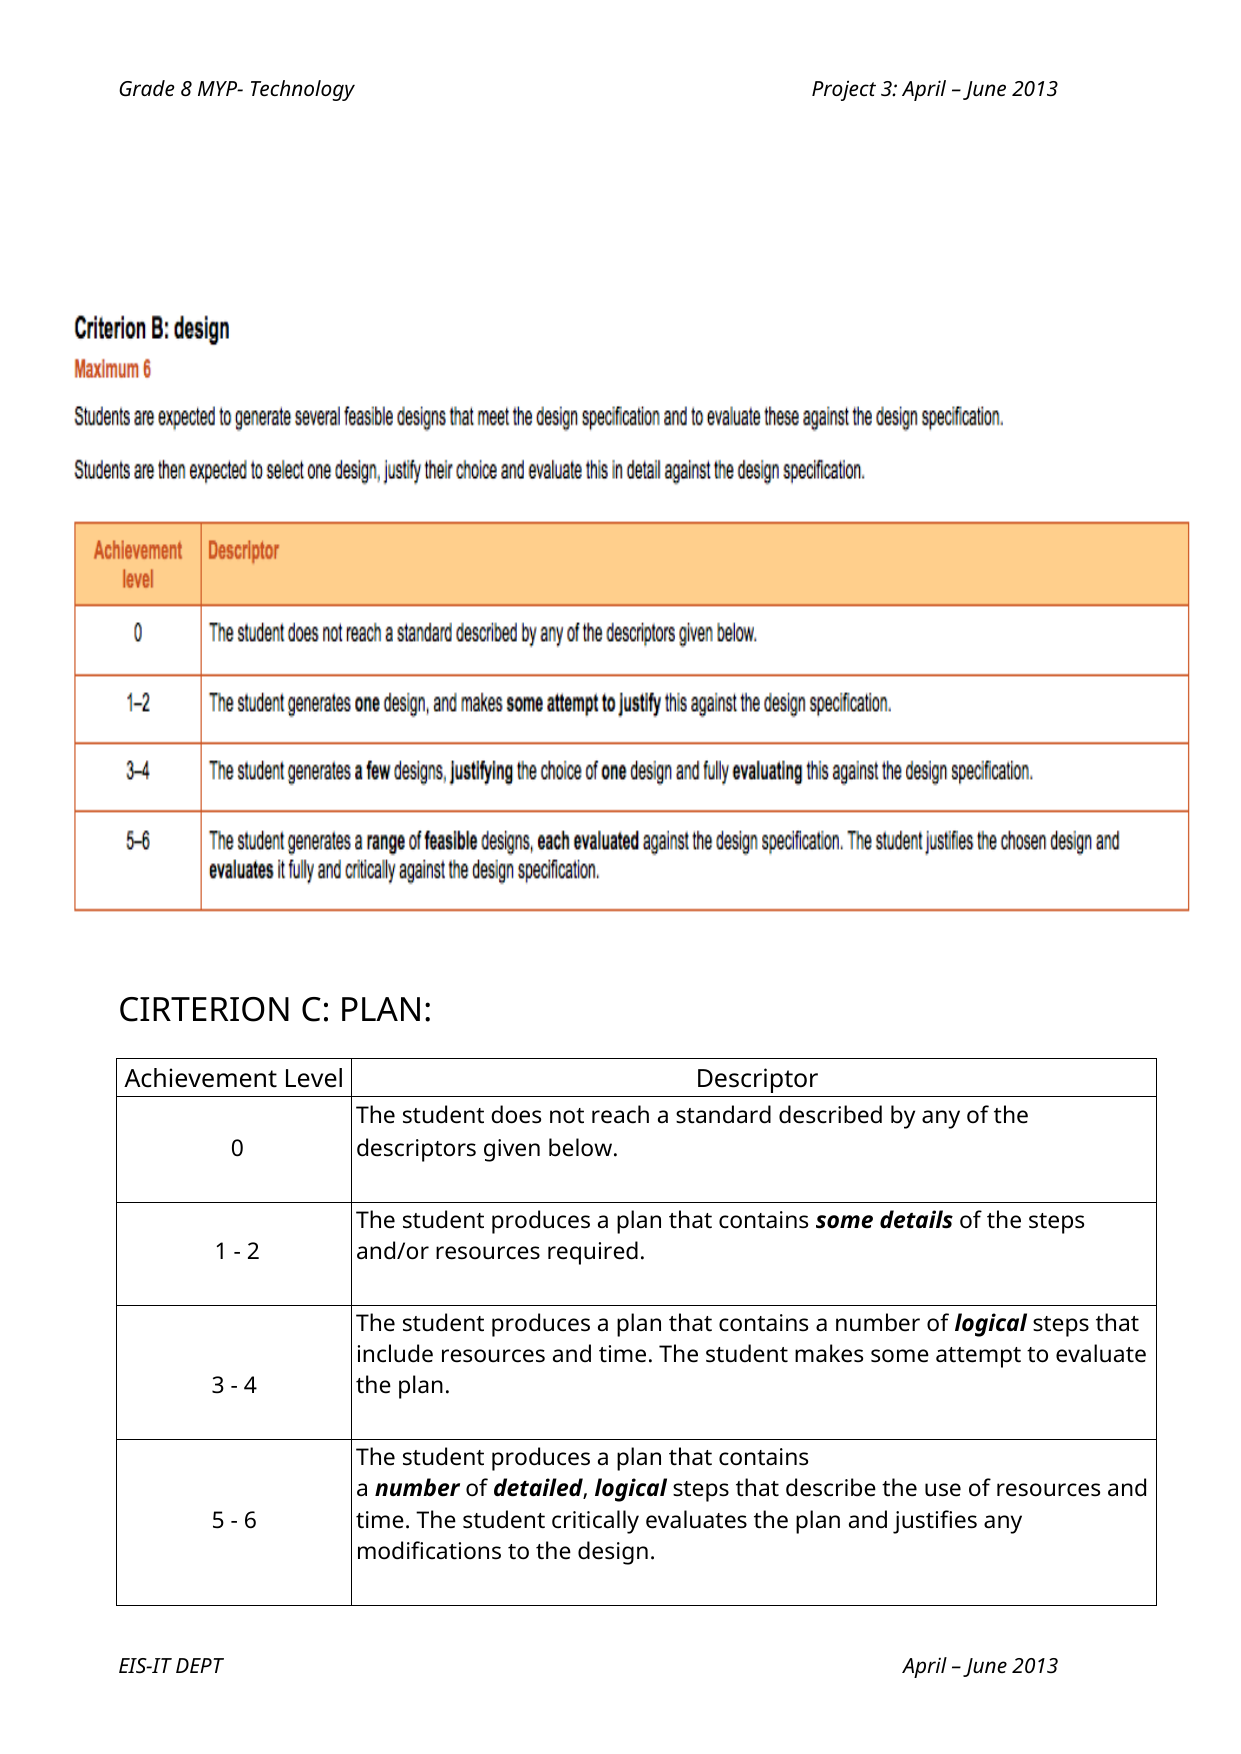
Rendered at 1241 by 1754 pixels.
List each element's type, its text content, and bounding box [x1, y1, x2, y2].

table_cell 3 - 4 [117, 1306, 351, 1439]
table_cell 0 [117, 1097, 351, 1202]
table_cell The student produces a plan that contains some details of the steps and/or resources required. [352, 1203, 1156, 1305]
table_header Descriptor [352, 1059, 1156, 1096]
table_cell 5 - 6 [117, 1440, 351, 1605]
table_header Achievement Level [117, 1059, 351, 1096]
table_cell The student produces a plan that contains a number of detailed, logical steps that describe the use of resources and time. The student critically evaluates the plan and justifies any modifications to the design. [352, 1440, 1156, 1605]
table_cell The student produces a plan that contains a number of logical steps that include resources and time. The student makes some attempt to evaluate the plan. [352, 1306, 1156, 1439]
picture [65, 305, 1207, 955]
table_cell The student does not reach a standard described by any of the descriptors given below. [352, 1097, 1156, 1202]
table_cell 1 - 2 [117, 1203, 351, 1305]
text CIRTERION C: PLAN: [118, 955, 1144, 1031]
